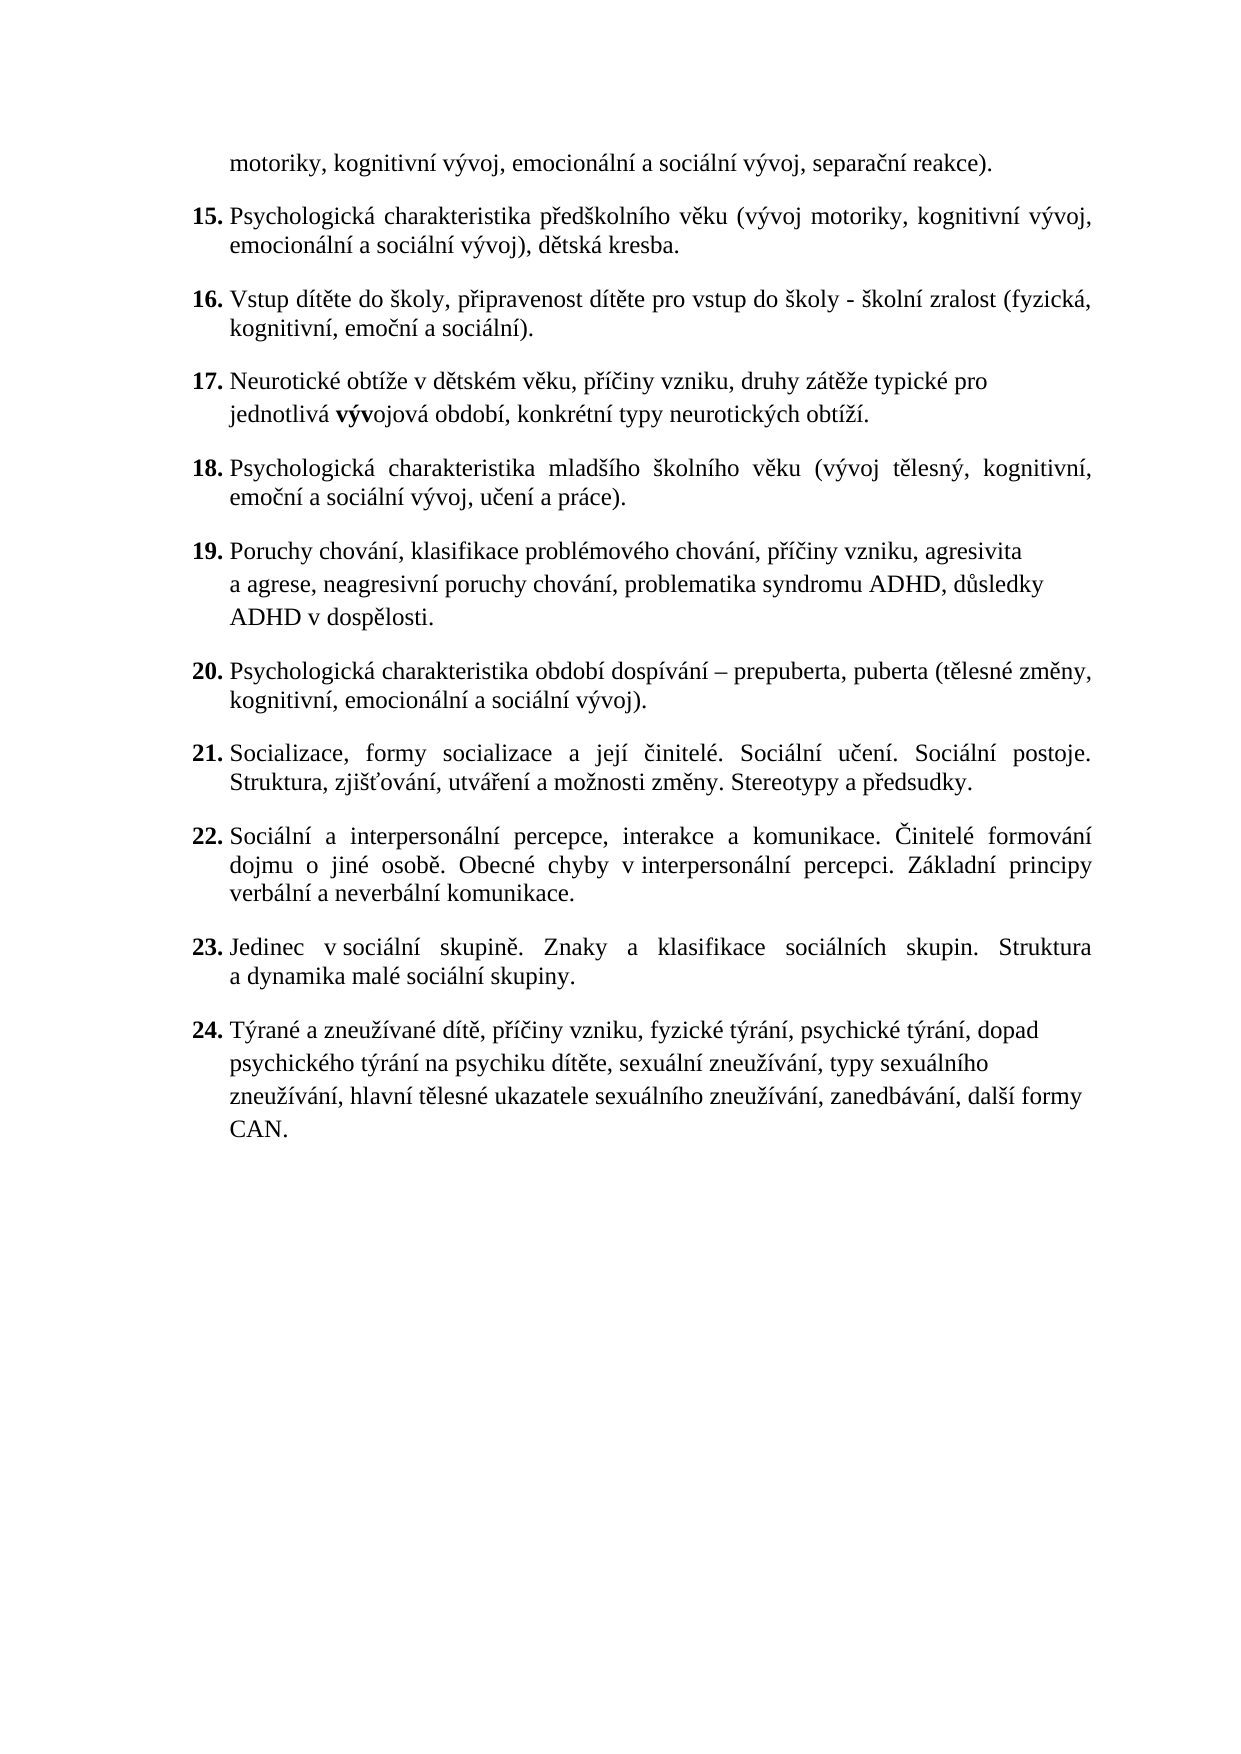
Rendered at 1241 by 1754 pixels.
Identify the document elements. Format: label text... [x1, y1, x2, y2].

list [192, 148, 1093, 176]
list Jedinec v sociální skupině. Znaky a klasifikace sociálních skupin. Struktura a dynamika malé sociální skupiny. [192, 932, 1093, 990]
list Neurotické obtíže v dětském věku, příčiny vzniku, druhy zátěže typické pro jednotlivá vývojová období, konkrétní typy neurotických obtíží. [192, 366, 1093, 428]
list Týrané a zneužívané dítě, příčiny vzniku, fyzické týrání, psychické týrání, dopad psychického týrání na psychiku dítěte, sexuální zneužívání, typy sexuálního zneužívání, hlavní tělesné ukazatele sexuálního zneužívání, zanedbávání, další formy CAN. [192, 1015, 1093, 1142]
list Psychologická charakteristika mladšího školního věku (vývoj tělesný, kognitivní, emoční a sociální vývoj, učení a práce). [192, 453, 1093, 511]
list Poruchy chování, klasifikace problémového chování, příčiny vzniku, agresivita a agrese, neagresivní poruchy chování, problematika syndromu ADHD, důsledky ADHD v dospělosti. [192, 536, 1093, 631]
list Socializace, formy socializace a její činitelé. Sociální učení. Sociální postoje. Struktura, zjišťování, utváření a možnosti změny. Stereotypy a předsudky. [192, 738, 1093, 796]
list Psychologická charakteristika období dospívání – prepuberta, puberta (tělesné změny, kognitivní, emocionální a sociální vývoj). [192, 656, 1093, 713]
list Psychologická charakteristika předškolního věku (vývoj motoriky, kognitivní vývoj, emocionální a sociální vývoj), dětská kresba. [192, 201, 1093, 259]
list Sociální a interpersonální percepce, interakce a komunikace. Činitelé formování dojmu o jiné osobě. Obecné chyby v interpersonální percepci. Základní principy verbální a neverbální komunikace. [192, 821, 1093, 907]
list Vstup dítěte do školy, připravenost dítěte pro vstup do školy - školní zralost (fyzická, kognitivní, emoční a sociální). [192, 284, 1093, 341]
